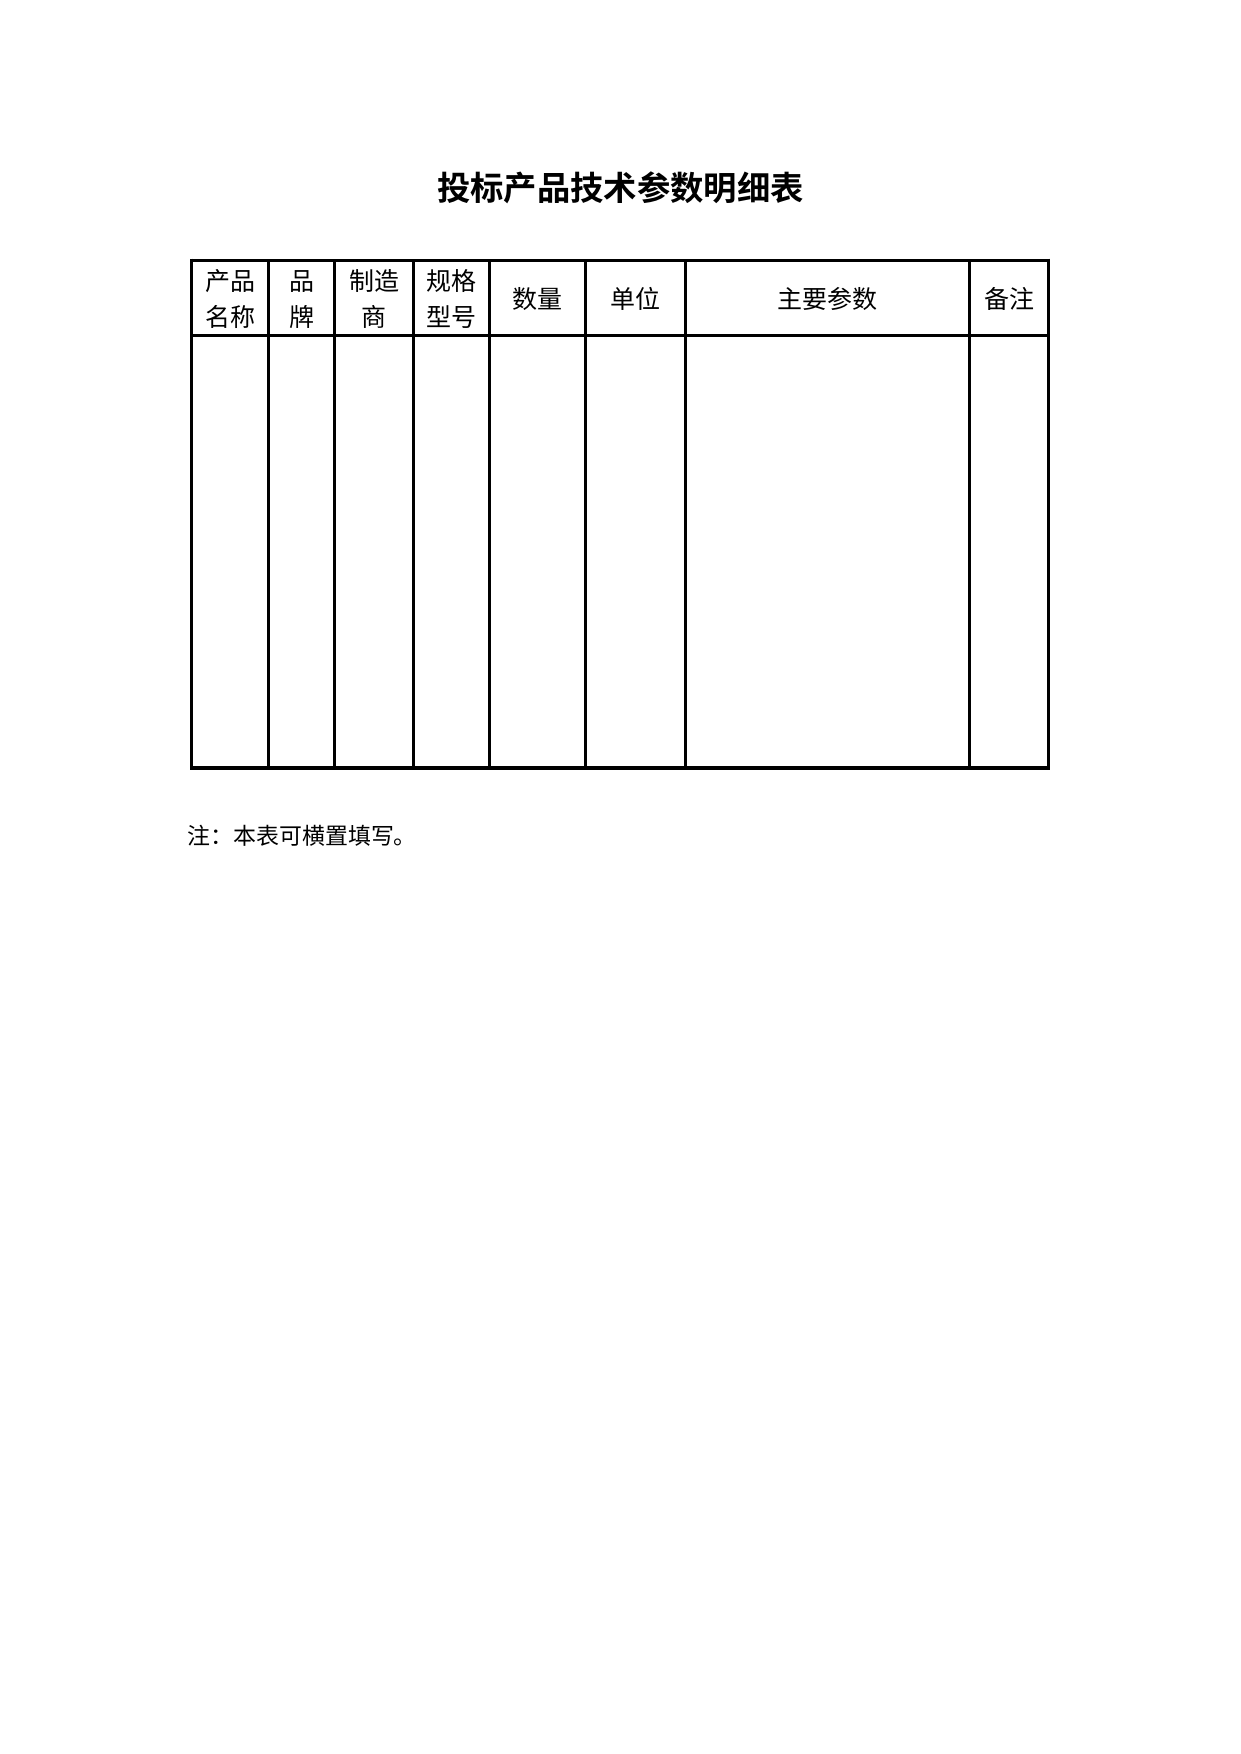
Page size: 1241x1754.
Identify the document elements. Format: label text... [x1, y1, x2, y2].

table_header 产品 名称 [193, 262, 267, 334]
table_cell [193, 337, 267, 766]
list 注：本表可横置填写。 [187, 811, 1053, 853]
table_header 规格型号 [415, 262, 488, 334]
table_header 备注 [971, 262, 1047, 334]
table_cell [687, 337, 968, 766]
table_header 品牌 [270, 262, 333, 334]
table_header 单位 [587, 262, 684, 334]
table_cell [971, 337, 1047, 766]
table_header 主要参数 [687, 262, 968, 334]
table_cell [491, 337, 584, 766]
table_cell [587, 337, 684, 766]
table_cell [415, 337, 488, 766]
table_header 数量 [491, 262, 584, 334]
table_cell [336, 337, 412, 766]
text 投标产品技术参数明细表 [187, 162, 1053, 210]
table_header 制造商 [336, 262, 412, 334]
table_cell [270, 337, 333, 766]
